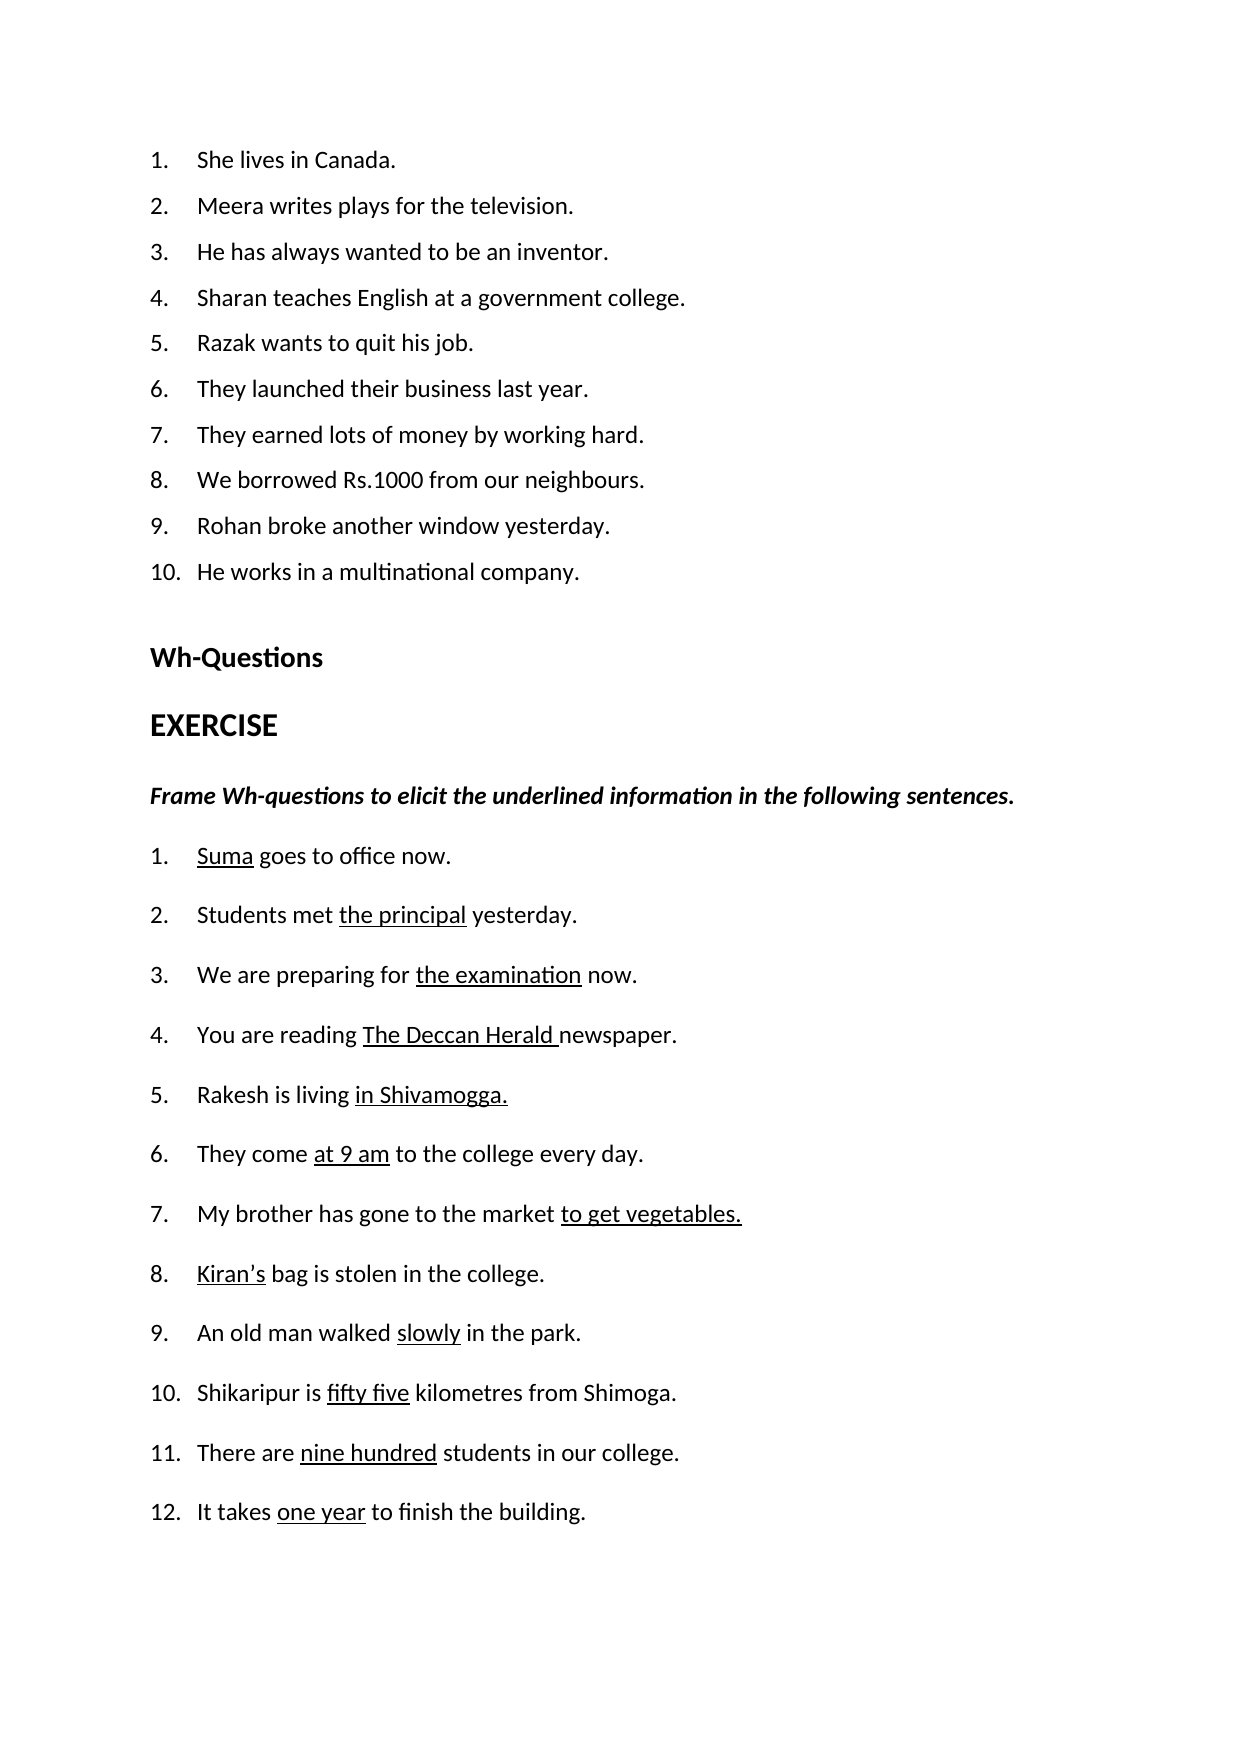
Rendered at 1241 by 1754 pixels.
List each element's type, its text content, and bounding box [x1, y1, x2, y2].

text 3. He has always wanted to be an inventor. [150, 236, 1090, 266]
text 8. Kiran’s bag is stolen in the college. [150, 1258, 1090, 1288]
text 10. Shikaripur is fifty five kilometres from Shimoga. [150, 1377, 1090, 1408]
text 6. They launched their business last year. [150, 373, 1090, 404]
text EXERCISE [150, 704, 1090, 745]
text 10. He works in a multinational company. [150, 556, 1090, 587]
text 1. Suma goes to office now. [150, 840, 1090, 871]
text 4. You are reading The Deccan Herald newspaper. [150, 1019, 1090, 1049]
text 6. They come at 9 am to the college every day. [150, 1138, 1090, 1169]
text 7. They earned lots of money by working hard. [150, 419, 1090, 449]
text 4. Sharan teaches English at a government college. [150, 282, 1090, 312]
text 8. We borrowed Rs.1000 from our neighbours. [150, 464, 1090, 495]
text 12. It takes one year to finish the building. [150, 1497, 1090, 1527]
text 5. Rakesh is living in Shivamogga. [150, 1079, 1090, 1109]
text 2. Students met the principal yesterday. [150, 900, 1090, 930]
text 5. Razak wants to quit his job. [150, 327, 1090, 358]
text 9. An old man walked slowly in the park. [150, 1317, 1090, 1348]
text 1. She lives in Canada. [150, 144, 1090, 175]
text 2. Meera writes plays for the television. [150, 190, 1090, 221]
text 7. My brother has gone to the market to get vegetables. [150, 1198, 1090, 1229]
text 11. There are nine hundred students in our college. [150, 1437, 1090, 1467]
text Wh-Questions [150, 639, 1090, 675]
text Frame Wh-questions to elicit the underlined information in the following sentences. [150, 780, 1090, 811]
text 3. We are preparing for the examination now. [150, 959, 1090, 990]
text 9. Rohan broke another window yesterday. [150, 510, 1090, 541]
